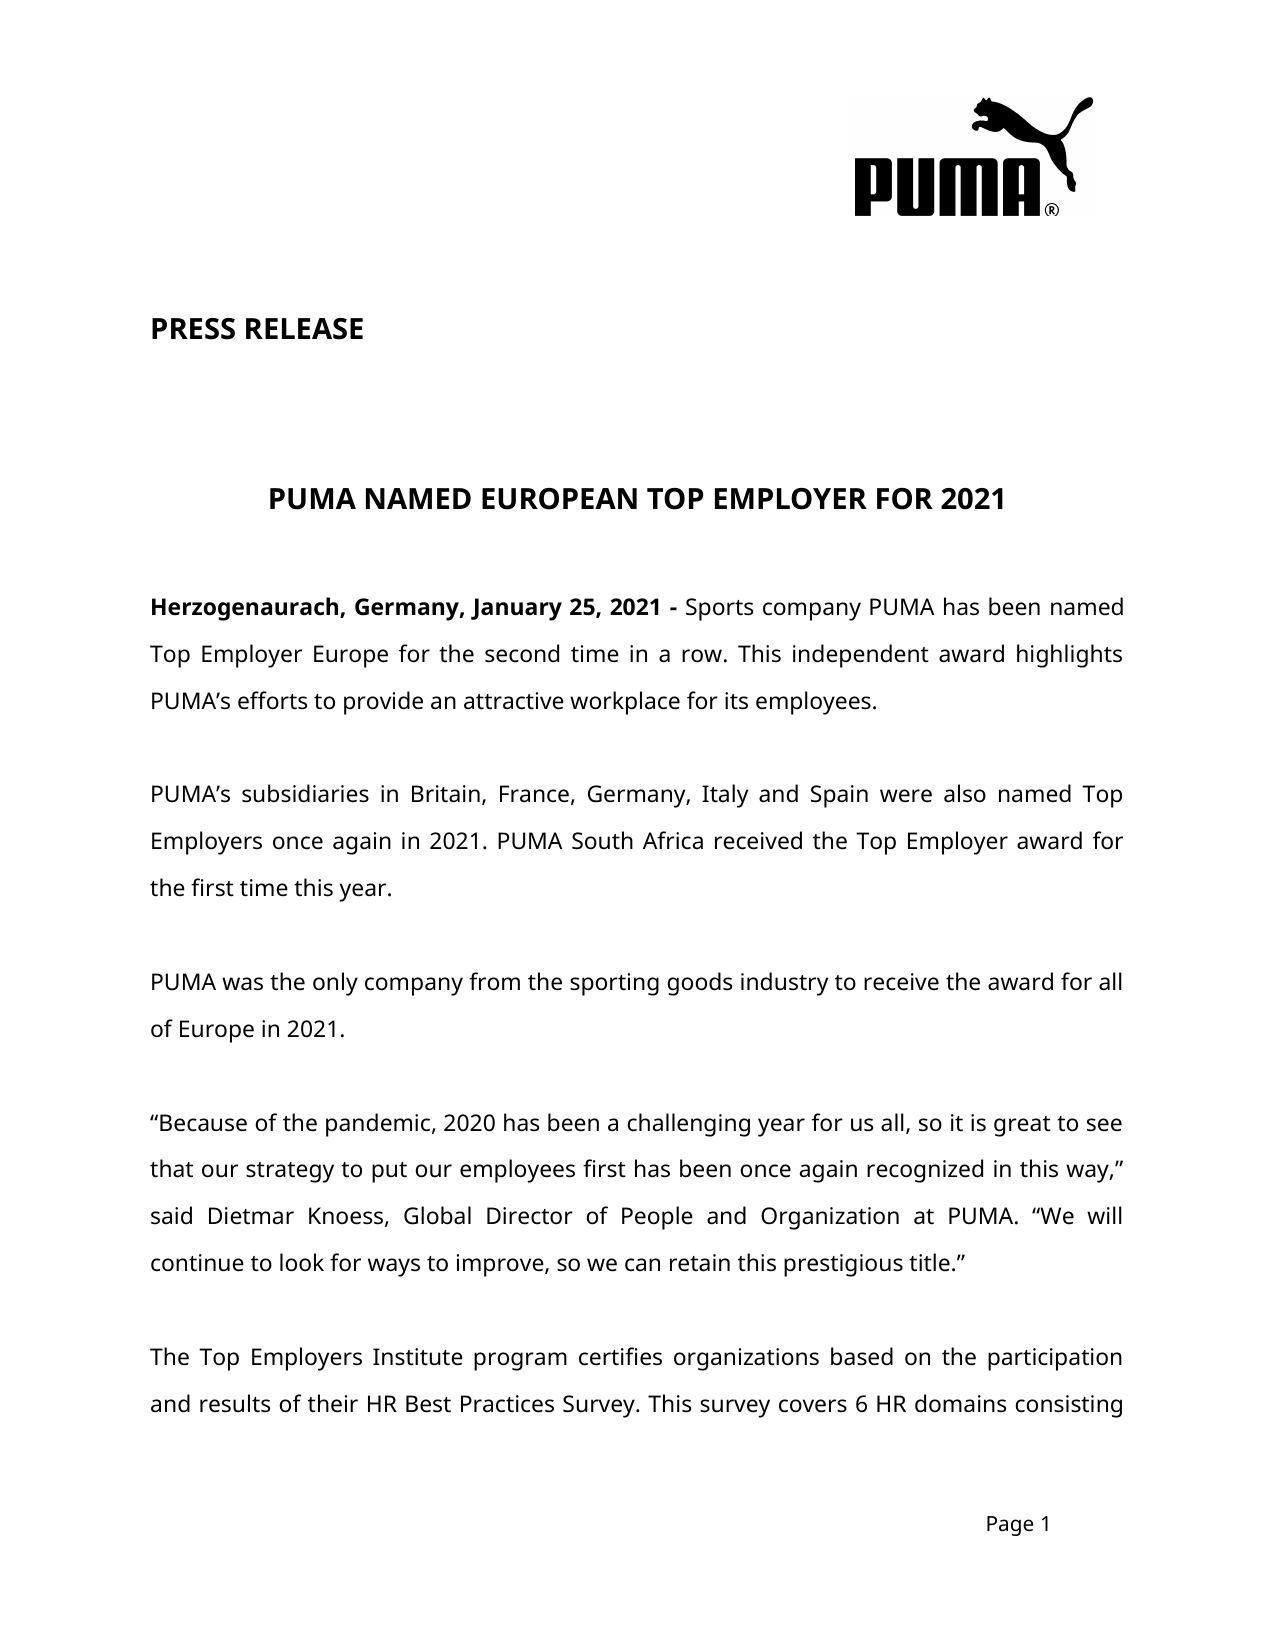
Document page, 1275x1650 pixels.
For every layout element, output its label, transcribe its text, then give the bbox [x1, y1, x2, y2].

picture [852, 94, 1094, 215]
text PUMA was the only company from the sporting goods industry to receive the award for all of Europe in 2021. [150, 966, 1125, 1044]
text Herzogenaurach, Germany, January 25, 2021 - Sports company PUMA has been named Top Employer Europe for the second time in a row. This independent award highlights PUMA’s efforts to provide an attractive workplace for its employees. [150, 591, 1125, 716]
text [150, 1341, 1125, 1419]
text PUMA’s subsidiaries in Britain, France, Germany, Italy and Spain were also named Top Employers once again in 2021. PUMA South Africa received the Top Employer award for the first time this year. [150, 778, 1125, 903]
text “Because of the pandemic, 2020 has been a challenging year for us all, so it is great to see that our strategy to put our employees first has been once again recognized in this way,” said Dietmar Knoess, Global Director of People and Organization at PUMA. “We will continue to look for ways to improve, so we can retain this prestigious title.” [150, 1107, 1125, 1278]
text PUMA NAMED EUROPEAN TOP EMPLOYER FOR 2021 [150, 478, 1125, 518]
text PRESS RELEASE [150, 309, 1125, 348]
